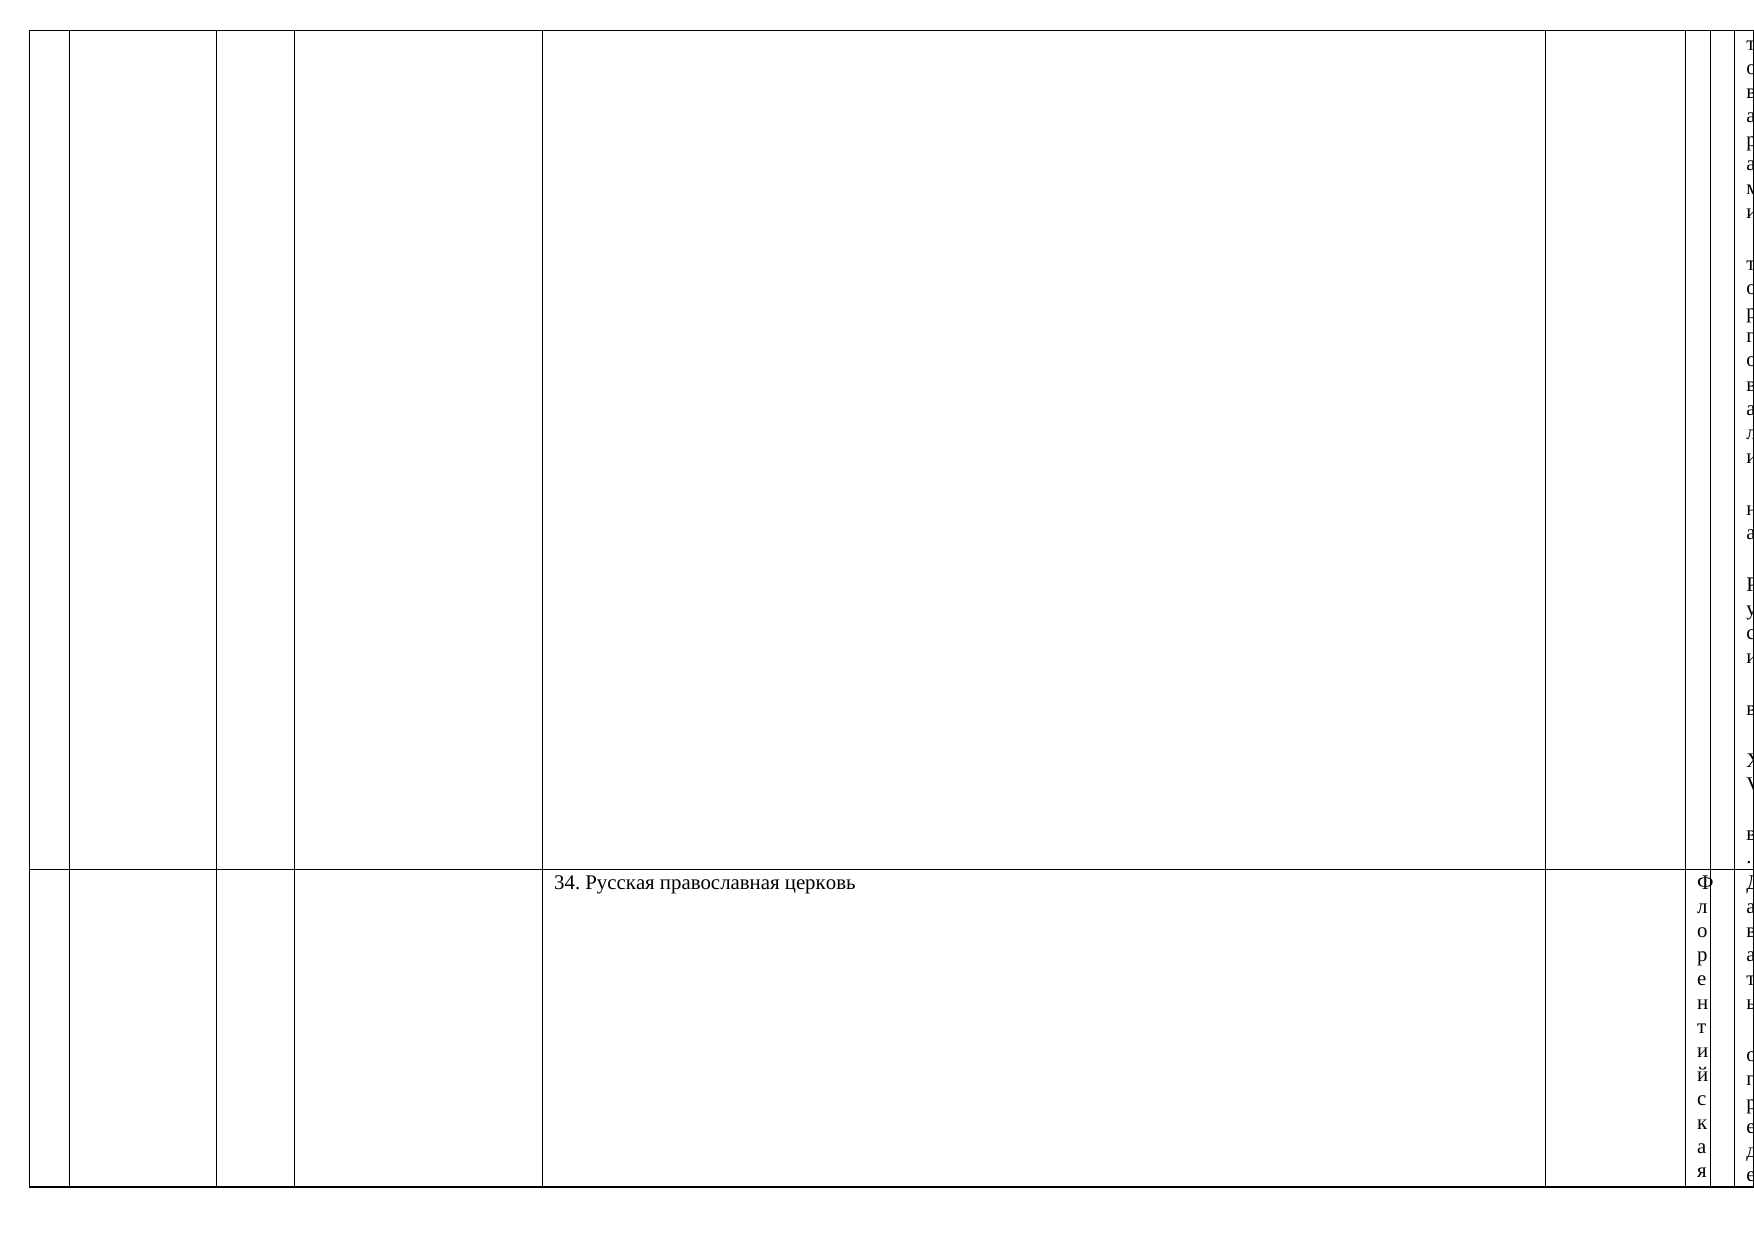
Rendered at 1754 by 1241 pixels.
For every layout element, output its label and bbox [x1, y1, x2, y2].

table_cell [70, 31, 216, 868]
table_cell [1546, 31, 1685, 868]
table_cell [1711, 870, 1734, 1186]
table_cell [1546, 870, 1685, 1186]
table_cell [1686, 870, 1710, 1186]
table_cell [1686, 31, 1710, 868]
table_cell [543, 31, 1545, 868]
table_cell [1711, 31, 1734, 868]
table_cell [295, 31, 542, 868]
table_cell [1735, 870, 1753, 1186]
table_cell [30, 870, 69, 1186]
table_cell [1735, 31, 1753, 868]
table_cell [543, 870, 1545, 1186]
table_cell [217, 31, 294, 868]
table_cell [295, 870, 542, 1186]
table_cell [217, 870, 294, 1186]
table_cell [30, 31, 69, 868]
table_cell [70, 870, 216, 1186]
